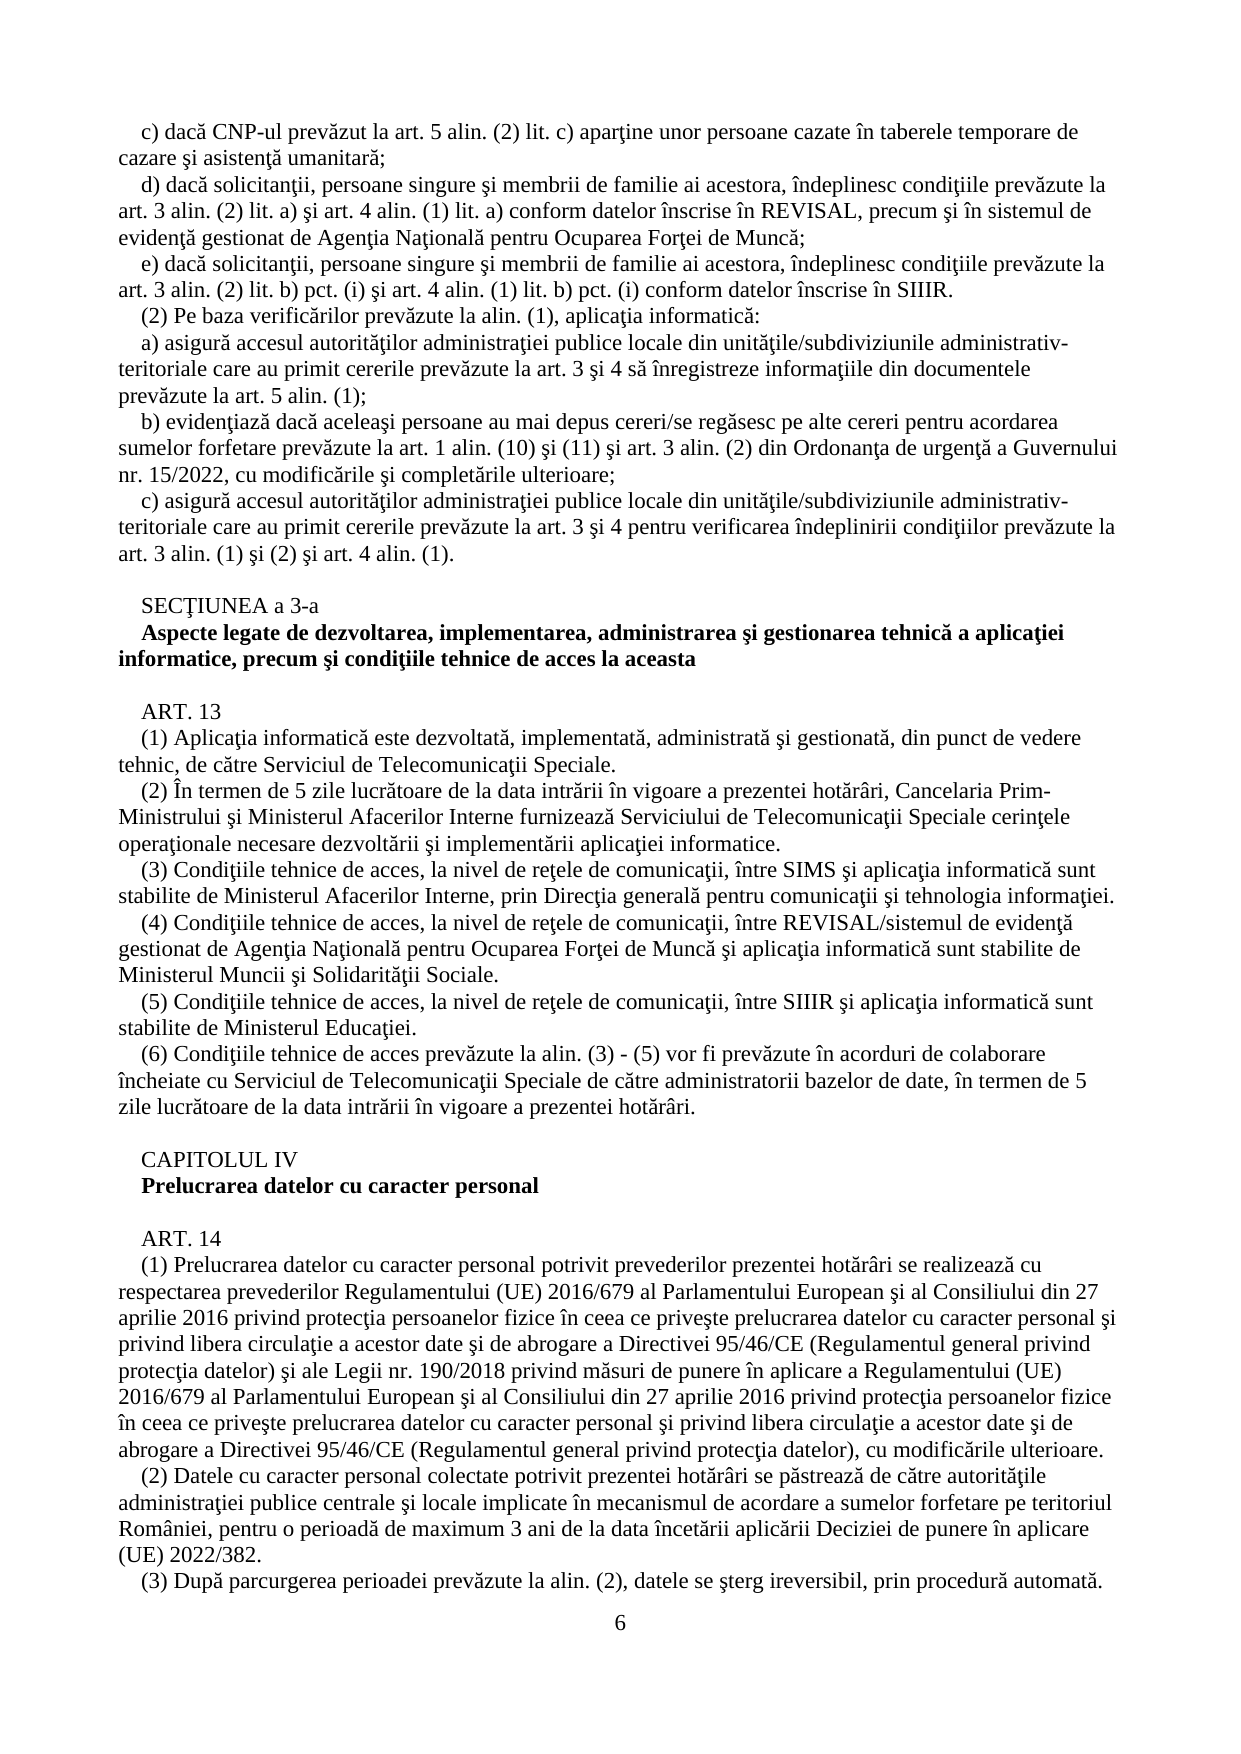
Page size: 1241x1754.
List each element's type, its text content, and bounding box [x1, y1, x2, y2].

text d) dacă solicitanţii, persoane singure şi membrii de familie ai acestora, îndeplinesc condiţiile prevăzute la art. 3 alin. (2) lit. a) şi art. 4 alin. (1) lit. a) conform datelor înscrise în REVISAL, precum şi în sistemul de evidenţă gestionat de Agenţia Naţională pentru Ocuparea Forţei de Muncă; [118, 171, 1122, 250]
text ART. 14 [118, 1225, 1122, 1251]
text (1) Aplicaţia informatică este dezvoltată, implementată, administrată şi gestionată, din punct de vedere tehnic, de către Serviciul de Telecomunicaţii Speciale. [118, 724, 1122, 777]
text ART. 13 [118, 698, 1122, 724]
text SECŢIUNEA a 3-a [118, 592, 1122, 619]
text (2) În termen de 5 zile lucrătoare de la data intrării în vigoare a prezentei hotărâri, Cancelaria Prim-Ministrului şi Ministerul Afacerilor Interne furnizează Serviciului de Telecomunicaţii Speciale cerinţele operaţionale necesare dezvoltării şi implementării aplicaţiei informatice. [118, 777, 1122, 856]
text (2) Pe baza verificărilor prevăzute la alin. (1), aplicaţia informatică: [118, 303, 1122, 329]
text (2) Datele cu caracter personal colectate potrivit prezentei hotărâri se păstrează de către autorităţile administraţiei publice centrale şi locale implicate în mecanismul de acordare a sumelor forfetare pe teritoriul României, pentru o perioadă de maximum 3 ani de la data încetării aplicării Deciziei de punere în aplicare (UE) 2022/382. [118, 1462, 1122, 1568]
text a) asigură accesul autorităţilor administraţiei publice locale din unităţile/subdiviziunile administrativ-teritoriale care au primit cererile prevăzute la art. 3 şi 4 să înregistreze informaţiile din documentele prevăzute la art. 5 alin. (1); [118, 329, 1122, 408]
text c) dacă CNP-ul prevăzut la art. 5 alin. (2) lit. c) aparţine unor persoane cazate în taberele temporare de cazare şi asistenţă umanitară; [118, 118, 1122, 171]
text (3) Condiţiile tehnice de acces, la nivel de reţele de comunicaţii, între SIMS şi aplicaţia informatică sunt stabilite de Ministerul Afacerilor Interne, prin Direcţia generală pentru comunicaţii şi tehnologia informaţiei. [118, 856, 1122, 909]
text (1) Prelucrarea datelor cu caracter personal potrivit prevederilor prezentei hotărâri se realizează cu respectarea prevederilor Regulamentului (UE) 2016/679 al Parlamentului European şi al Consiliului din 27 aprilie 2016 privind protecţia persoanelor fizice în ceea ce priveşte prelucrarea datelor cu caracter personal şi privind libera circulaţie a acestor date şi de abrogare a Directivei 95/46/CE (Regulamentul general privind protecţia datelor) şi ale Legii nr. 190/2018 privind măsuri de punere în aplicare a Regulamentului (UE) 2016/679 al Parlamentului European şi al Consiliului din 27 aprilie 2016 privind protecţia persoanelor fizice în ceea ce priveşte prelucrarea datelor cu caracter personal şi privind libera circulaţie a acestor date şi de abrogare a Directivei 95/46/CE (Regulamentul general privind protecţia datelor), cu modificările ulterioare. [118, 1251, 1122, 1462]
text (4) Condiţiile tehnice de acces, la nivel de reţele de comunicaţii, între REVISAL/sistemul de evidenţă gestionat de Agenţia Naţională pentru Ocuparea Forţei de Muncă şi aplicaţia informatică sunt stabilite de Ministerul Muncii şi Solidarităţii Sociale. [118, 909, 1122, 988]
text b) evidenţiază dacă aceleaşi persoane au mai depus cereri/se regăsesc pe alte cereri pentru acordarea sumelor forfetare prevăzute la art. 1 alin. (10) şi (11) şi art. 3 alin. (2) din Ordonanţa de urgenţă a Guvernului nr. 15/2022, cu modificările şi completările ulterioare; [118, 408, 1122, 487]
text Prelucrarea datelor cu caracter personal [118, 1172, 1122, 1199]
text (6) Condiţiile tehnice de acces prevăzute la alin. (3) - (5) vor fi prevăzute în acorduri de colaborare încheiate cu Serviciul de Telecomunicaţii Speciale de către administratorii bazelor de date, în termen de 5 zile lucrătoare de la data intrării în vigoare a prezentei hotărâri. [118, 1041, 1122, 1119]
text (5) Condiţiile tehnice de acces, la nivel de reţele de comunicaţii, între SIIIR şi aplicaţia informatică sunt stabilite de Ministerul Educaţiei. [118, 988, 1122, 1041]
text Aspecte legate de dezvoltarea, implementarea, administrarea şi gestionarea tehnică a aplicaţiei informatice, precum şi condiţiile tehnice de acces la aceasta [118, 619, 1122, 672]
text e) dacă solicitanţii, persoane singure şi membrii de familie ai acestora, îndeplinesc condiţiile prevăzute la art. 3 alin. (2) lit. b) pct. (i) şi art. 4 alin. (1) lit. b) pct. (i) conform datelor înscrise în SIIIR. [118, 250, 1122, 303]
text c) asigură accesul autorităţilor administraţiei publice locale din unităţile/subdiviziunile administrativ-teritoriale care au primit cererile prevăzute la art. 3 şi 4 pentru verificarea îndeplinirii condiţiilor prevăzute la art. 3 alin. (1) şi (2) şi art. 4 alin. (1). [118, 487, 1122, 566]
text CAPITOLUL IV [118, 1146, 1122, 1172]
text (3) După parcurgerea perioadei prevăzute la alin. (2), datele se şterg ireversibil, prin procedură automată. [118, 1568, 1122, 1594]
